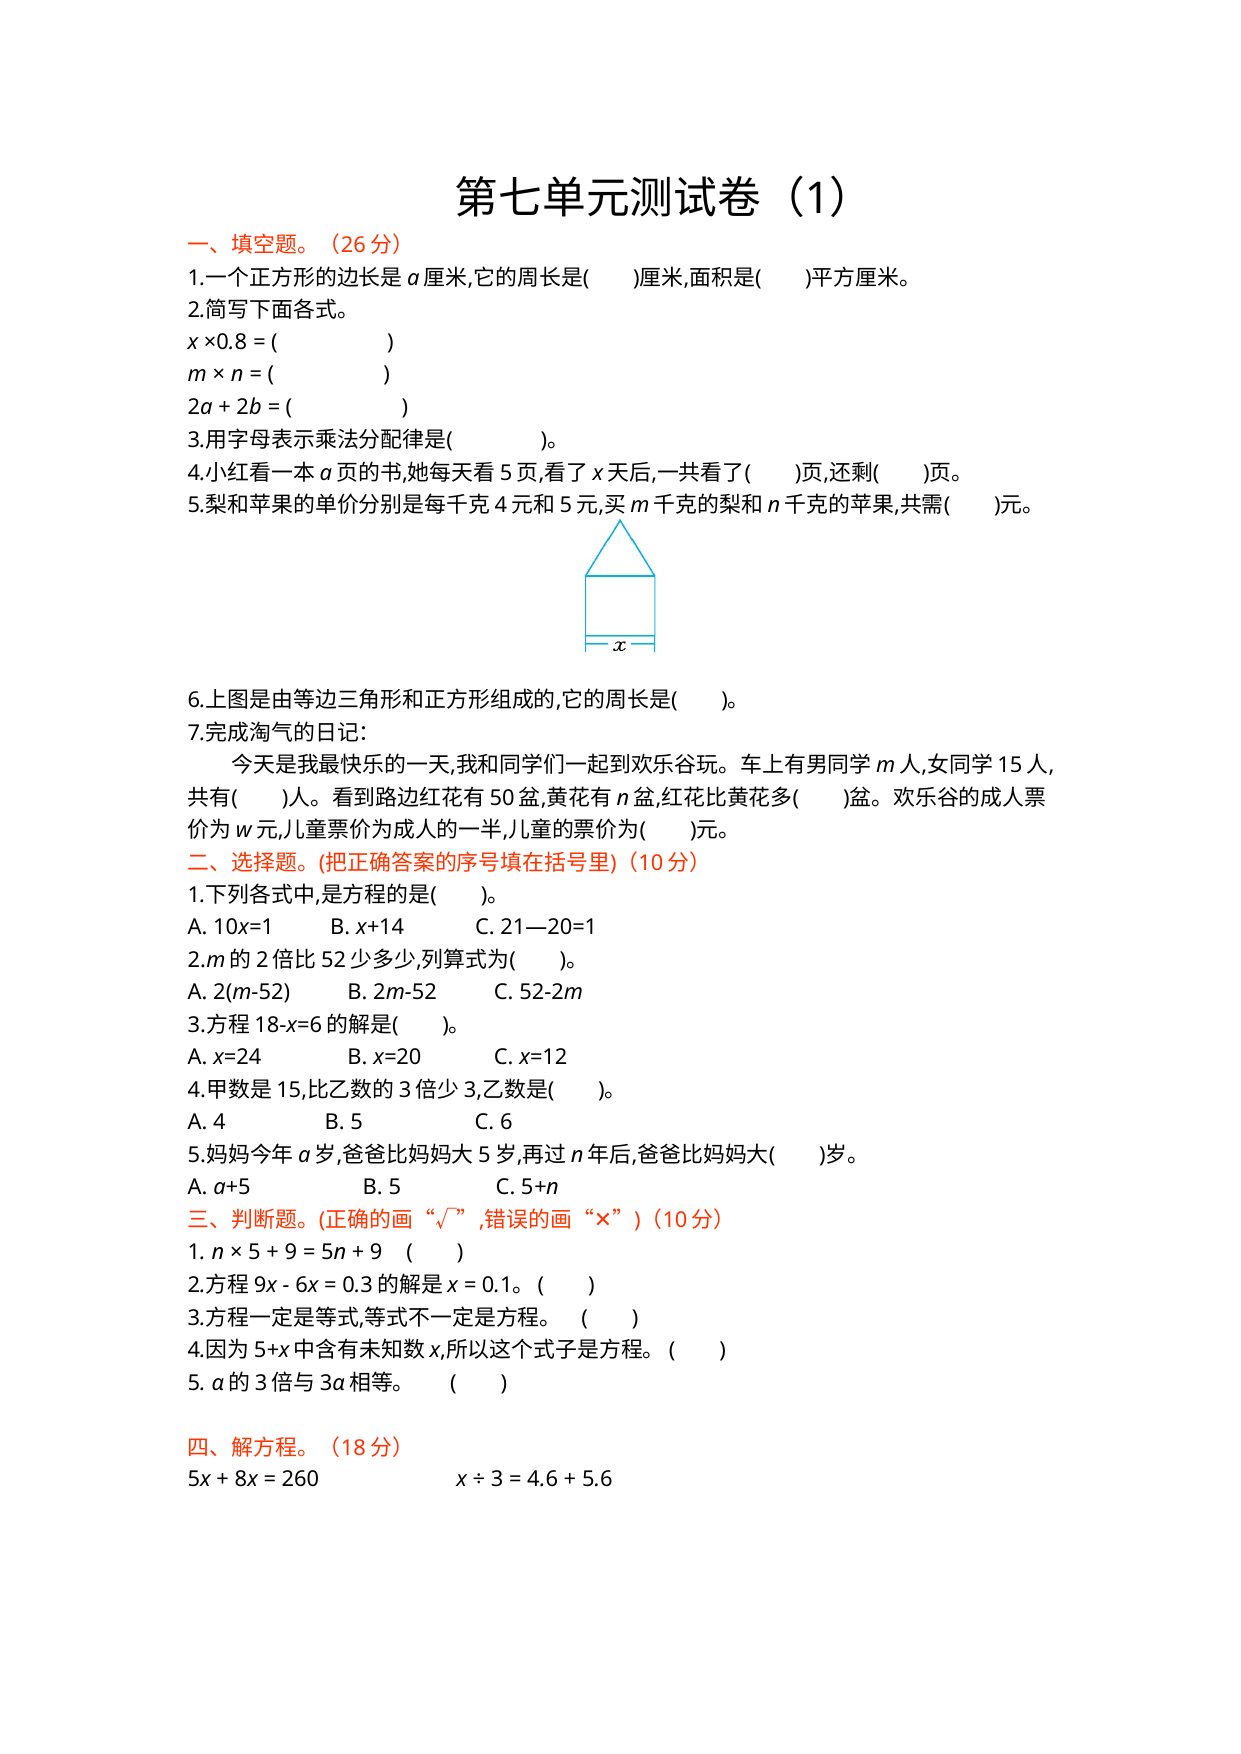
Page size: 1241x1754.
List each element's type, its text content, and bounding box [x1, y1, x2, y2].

text 7.完成淘气的日记： [187, 714, 1053, 747]
text A. x=24 B. x=20 C. x=12 [187, 1039, 1053, 1072]
text 1.下列各式中,是方程的是( )。 [187, 877, 1053, 909]
text 2.m的2倍比52少多少,列算式为( )。 [187, 942, 1053, 974]
text 5. ɑ的3倍与3ɑ相等。 ( ) [187, 1364, 1053, 1397]
text 一、填空题。（26分） [187, 227, 1053, 259]
text 5.妈妈今年a岁,爸爸比妈妈大5岁,再过n年后,爸爸比妈妈大( )岁。 [187, 1137, 1053, 1169]
text 4.甲数是15,比乙数的3倍少3,乙数是( )。 [187, 1072, 1053, 1104]
text 6.上图是由等边三角形和正方形组成的,它的周长是( )。 [187, 682, 1053, 714]
text 4.因为5+x中含有未知数x,所以这个式子是方程。 ( ) [187, 1332, 1053, 1364]
text 4.小红看一本a页的书,她每天看5页,看了x天后,一共看了( )页,还剩( )页。 [187, 454, 1053, 487]
text A. 10x=1 B. x+14 C. 21—20=1 [187, 909, 1053, 942]
text 四、解方程。（18分） [187, 1429, 1053, 1462]
text 第七单元测试卷（1） [187, 162, 1053, 227]
text A. a+5 B. 5 C. 5+n [187, 1169, 1053, 1202]
text 3.用字母表示乘法分配律是( )。 [187, 422, 1053, 454]
text 3.方程18-x=6的解是( )。 [187, 1007, 1053, 1039]
text 3.方程一定是等式,等式不一定是方程。 ( ) [187, 1299, 1053, 1332]
text 二、选择题。(把正确答案的序号填在括号里)（10分） [187, 844, 1053, 877]
text 5x + 8x = 260 x ÷ 3 = 4.6 + 5.6 [187, 1462, 1053, 1494]
text 今天是我最快乐的一天,我和同学们一起到欢乐谷玩。车上有男同学m人,女同学15人,共有( )人。看到路边红花有50盆,黄花有n盆,红花比黄花多( )盆。欢乐谷的成人票价为w元,儿童票价为成人的一半,儿童的票价为( )元。 [187, 747, 1053, 844]
text 三、判断题。(正确的画“√”,错误的画“✕”)（10分） [187, 1202, 1053, 1234]
text 2.简写下面各式。 [187, 292, 1053, 324]
text x ×0.8 = ( ) [187, 324, 1053, 357]
picture [585, 519, 656, 657]
text 1. n × 5 + 9 = 5n + 9 ( ) [187, 1234, 1053, 1267]
text 1.一个正方形的边长是a厘米,它的周长是( )厘米,面积是( )平方厘米。 [187, 259, 1053, 292]
text A. 2(m-52) B. 2m-52 C. 52-2m [187, 974, 1053, 1007]
text 2a + 2b = ( ) [187, 389, 1053, 422]
text A. 4 B. 5 C. 6 [187, 1104, 1053, 1137]
text m × n = ( ) [187, 357, 1053, 389]
text 5.梨和苹果的单价分别是每千克4元和5元,买m千克的梨和n千克的苹果,共需( )元。 [187, 487, 1053, 519]
text 2.方程9x - 6x = 0.3的解是x = 0.1。 ( ) [187, 1267, 1053, 1299]
